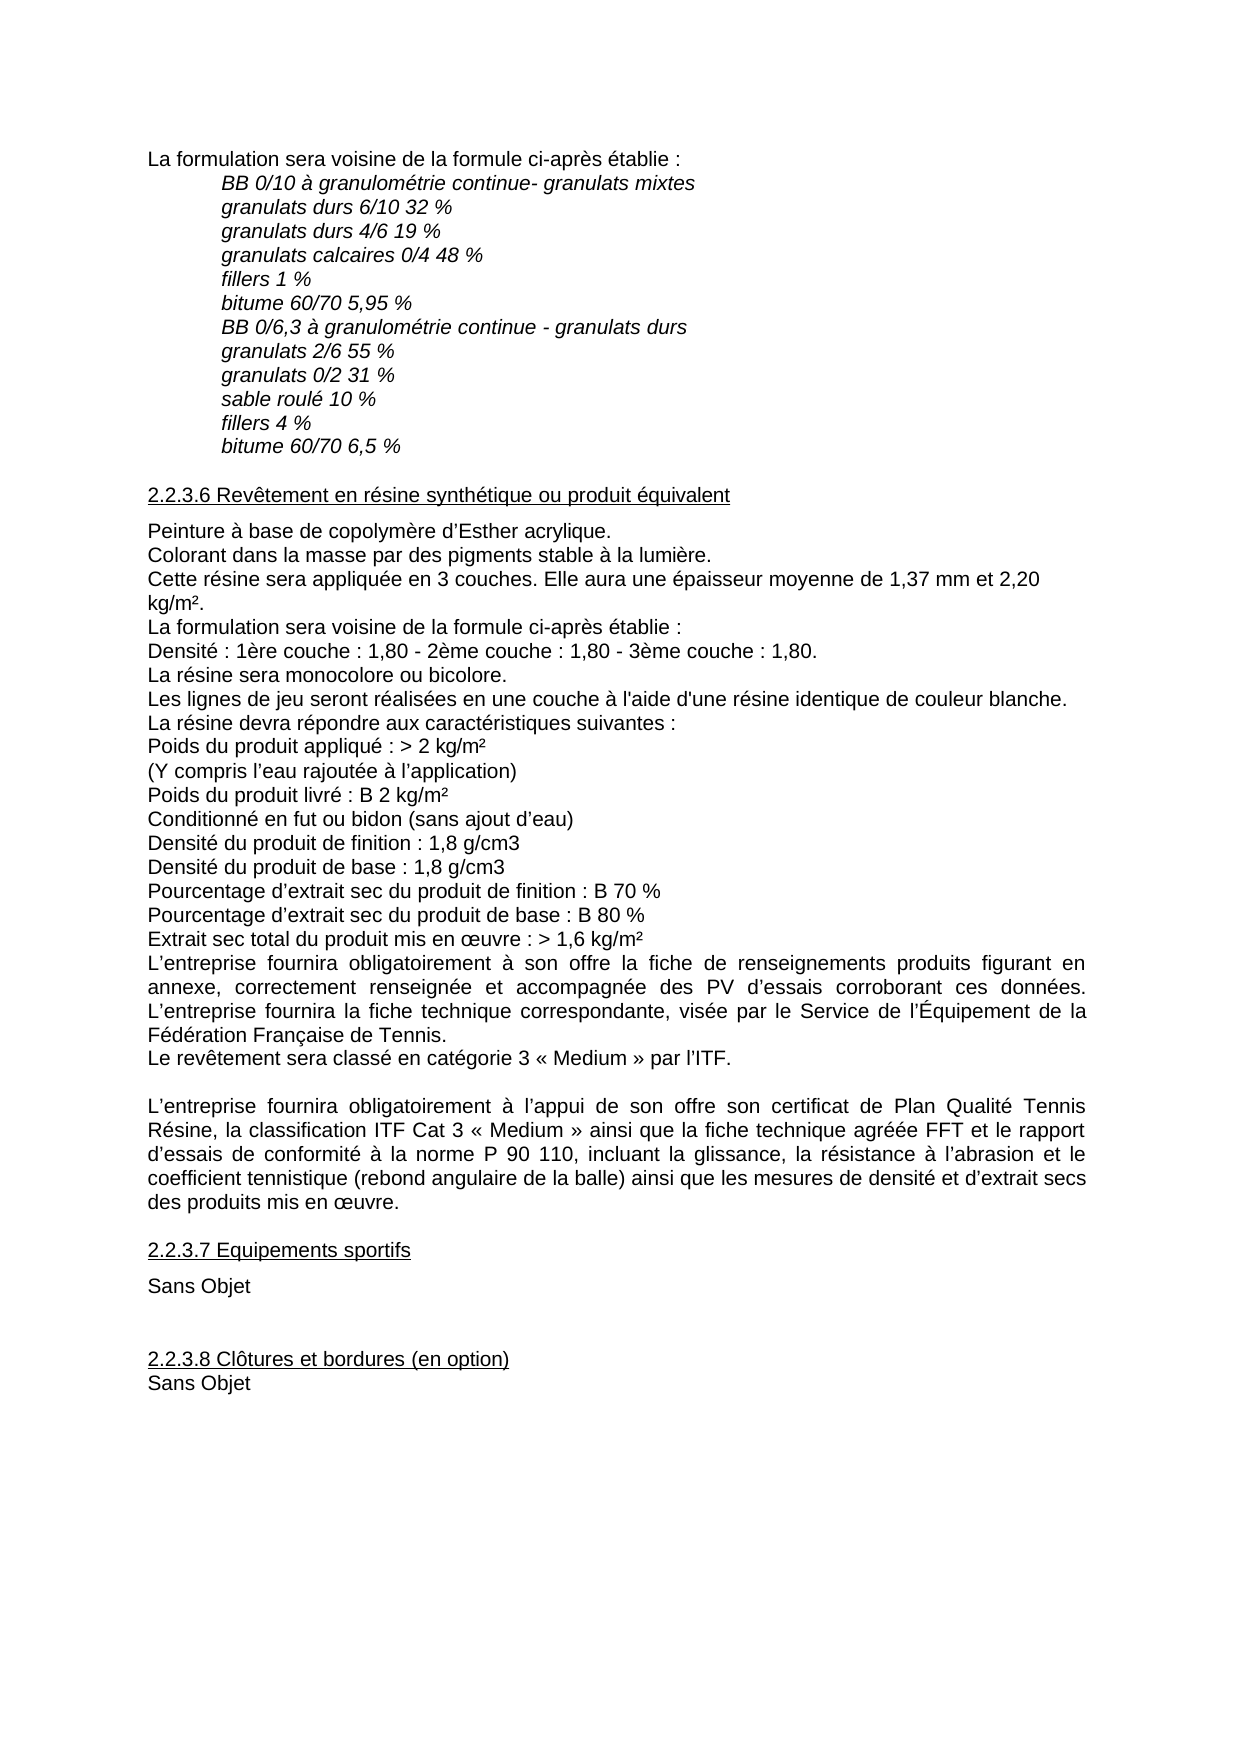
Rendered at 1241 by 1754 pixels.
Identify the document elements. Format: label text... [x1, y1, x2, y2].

text bitume 60/70 5,95 % [221, 291, 1107, 315]
text Densité : 1ère couche : 1,80 - 2ème couche : 1,80 - 3ème couche : 1,80. La résine sera monocolore ou bicolore. [147, 639, 833, 687]
text BB 0/6,3 à granulométrie continue - granulats durs granulats 2/6 55 % [221, 315, 767, 363]
text bitume 60/70 6,5 % [221, 434, 1107, 458]
text Peinture à base de copolymère d’Esther acrylique. [147, 519, 1107, 543]
text (Y compris l’eau rajoutée à l’application) Poids du produit livré : B 2 kg/m² [147, 759, 526, 807]
text La formulation sera voisine de la formule ci-après établie : BB 0/10 à granulométrie continue- granulats mixtes granulats durs 6/10 32 % [147, 147, 703, 219]
text Le revêtement sera classé en catégorie 3 « Medium » par l’ITF. [147, 1046, 1107, 1070]
list Clôtures et bordures (en option) [147, 1347, 1107, 1371]
text Conditionné en fut ou bidon (sans ajout d’eau) Densité du produit de finition : 1,8 g/cm3 Densité du produit de base : 1,8 g/cm3 [147, 807, 589, 878]
list Revêtement en résine synthétique ou produit équivalent [147, 483, 1107, 507]
list Sans Objet [147, 1371, 1107, 1395]
text granulats durs 4/6 19 % granulats calcaires 0/4 48 % fillers 1 % [221, 219, 526, 291]
text L’entreprise fournira obligatoirement à son offre la fiche de renseignements produits figurant en annexe, correctement renseignée et accompagnée des PV d’essais corroborant ces données. L’entreprise fournira la fiche technique correspondante, visée par le Service de l’Équipement de la Fédération Française de Tennis. [147, 951, 1087, 1046]
text Les lignes de jeu seront réalisées en une couche à l'aide d'une résine identique de couleur blanche. La résine devra répondre aux caractéristiques suivantes : [147, 687, 1081, 735]
text granulats 0/2 31 % sable roulé 10 % fillers 4 % [221, 363, 423, 434]
text L’entreprise fournira obligatoirement à l’appui de son offre son certificat de Plan Qualité Tennis Résine, la classification ITF Cat 3 « Medium » ainsi que la fiche technique agréée FFT et le rapport d’essais de conformité à la norme P 90 110, incluant la glissance, la résistance à l’abrasion et le coefficient tennistique (rebond angulaire de la balle) ainsi que les mesures de densité et d’extrait secs des produits mis en œuvre. [147, 1094, 1087, 1214]
text La formulation sera voisine de la formule ci-après établie : [147, 615, 1107, 639]
text Pourcentage d’extrait sec du produit de finition : B 70 % Pourcentage d’extrait sec du produit de base : B 80 % Extrait sec total du produit mis en œuvre : > 1,6 kg/m² [147, 878, 703, 950]
text Poids du produit appliqué : > 2 kg/m² [147, 735, 1107, 759]
text Colorant dans la masse par des pigments stable à la lumière. [147, 543, 1107, 567]
text Cette résine sera appliquée en 3 couches. Elle aura une épaisseur moyenne de 1,37 mm et 2,20 kg/m². [147, 567, 1087, 615]
list Equipements sportifs Sans Objet [147, 1238, 412, 1298]
